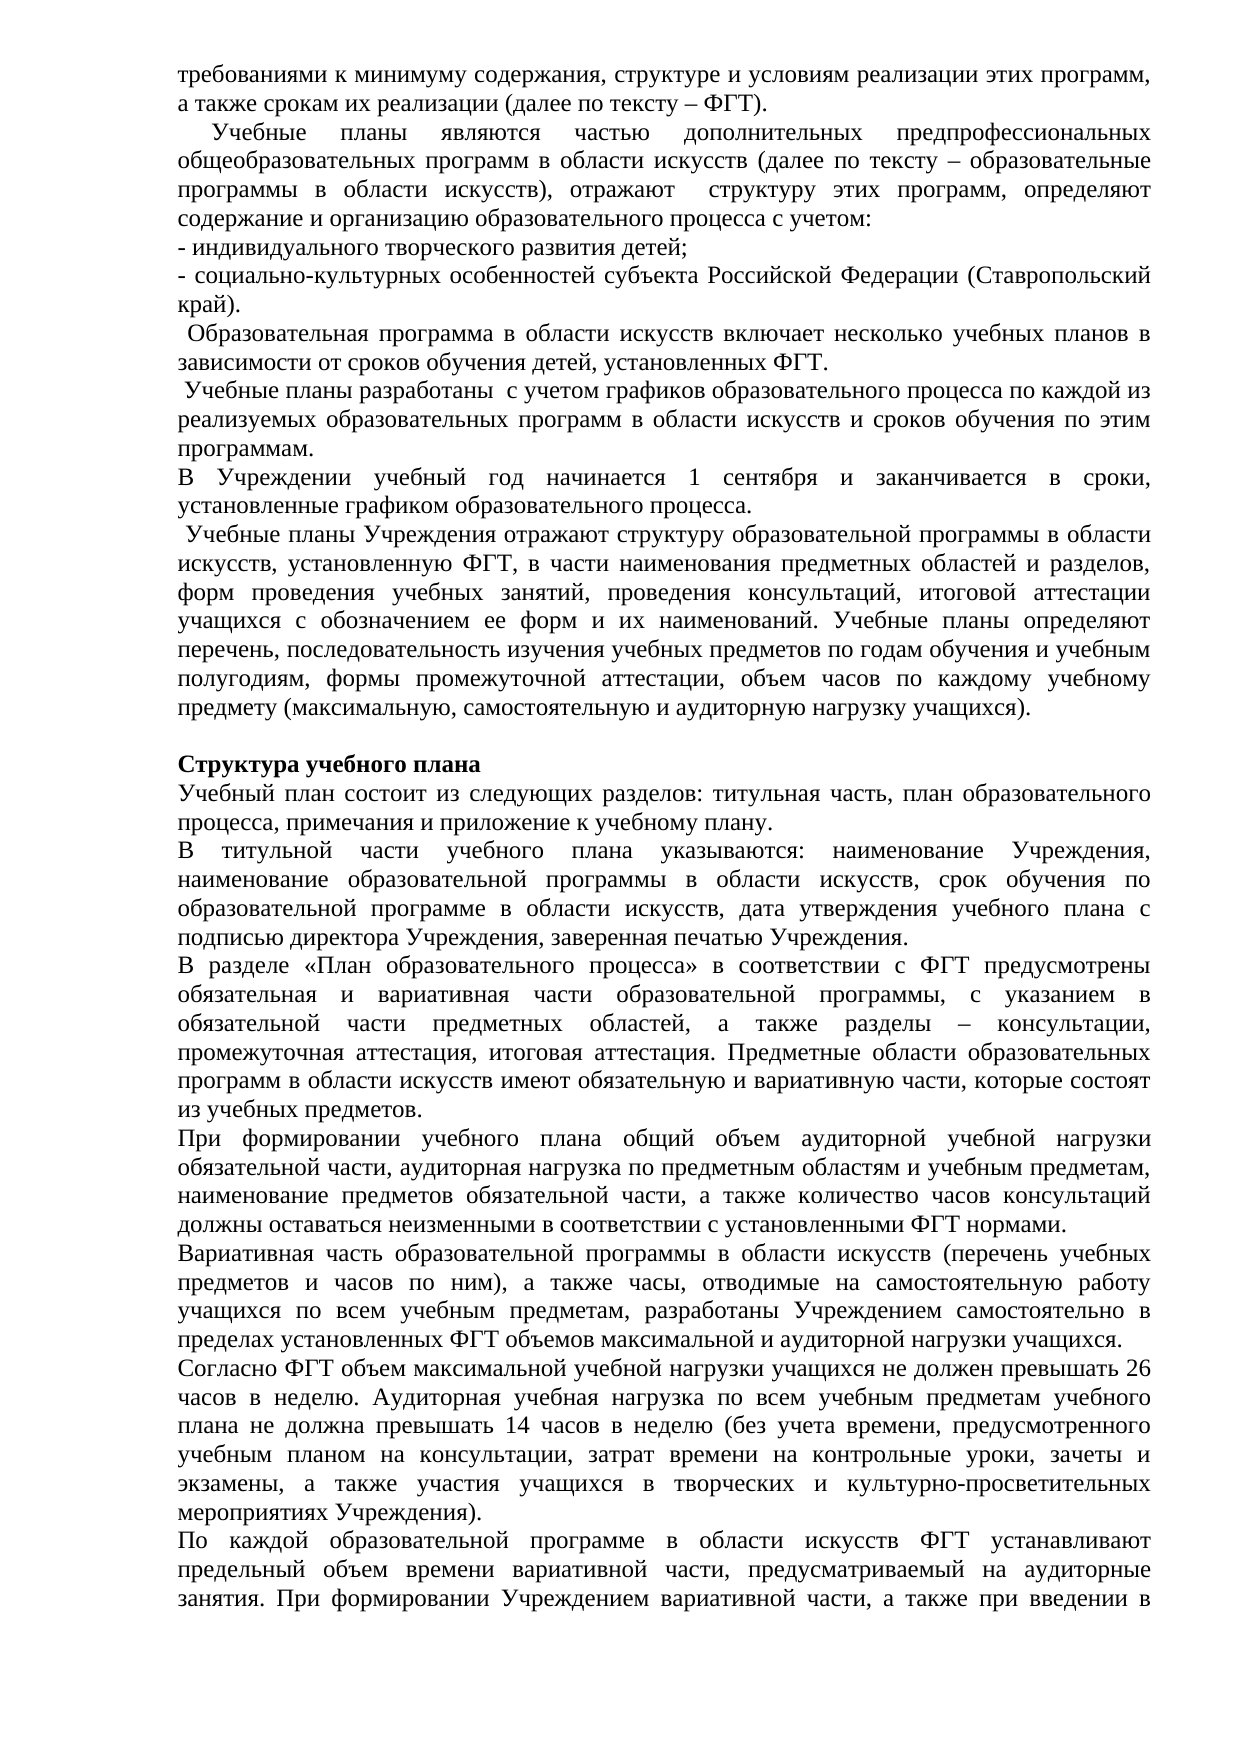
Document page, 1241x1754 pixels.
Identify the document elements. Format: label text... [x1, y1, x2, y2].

text В Учреждении учебный год начинается 1 сентября и заканчивается в сроки, установленные графиком образовательного процесса. [177, 462, 1152, 519]
text Учебные планы Учреждения отражают структуру образовательной программы в области искусств, установленную ФГТ, в части наименования предметных областей и разделов, форм проведения учебных занятий, проведения консультаций, итоговой аттестации учащихся с обозначением ее форм и их наименований. Учебные планы определяют перечень, последовательность изучения учебных предметов по годам обучения и учебным полугодиям, формы промежуточной аттестации, объем часов по каждому учебному предмету (максимальную, самостоятельную и аудиторную нагрузку учащихся). [177, 519, 1152, 720]
text Согласно ФГТ объем максимальной учебной нагрузки учащихся не должен превышать 26 часов в неделю. Аудиторная учебная нагрузка по всем учебным предметам учебного плана не должна превышать 14 часов в неделю (без учета времени, предусмотренного учебным планом на консультации, затрат времени на контрольные уроки, зачеты и экзамены, а также участия учащихся в творческих и культурно-просветительных мероприятиях Учреждения). [177, 1353, 1152, 1525]
text Учебные планы являются частью дополнительных предпрофессиональных общеобразовательных программ в области искусств (далее по тексту – образовательные программы в области искусств), отражают структуру этих программ, определяют содержание и организацию образовательного процесса с учетом: [177, 117, 1152, 232]
text Вариативная часть образовательной программы в области искусств (перечень учебных предметов и часов по ним), а также часы, отводимые на самостоятельную работу учащихся по всем учебным предметам, разработаны Учреждением самостоятельно в пределах установленных ФГТ объемов максимальной и аудиторной нагрузки учащихся. [177, 1238, 1152, 1353]
text - индивидуального творческого развития детей; [177, 232, 1152, 260]
text Структура учебного плана [177, 749, 1152, 778]
text В титульной части учебного плана указываются: наименование Учреждения, наименование образовательной программы в области искусств, срок обучения по образовательной программе в области искусств, дата утверждения учебного плана с подписью директора Учреждения, заверенная печатью Учреждения. [177, 835, 1152, 950]
text Учебные планы разработаны с учетом графиков образовательного процесса по каждой из реализуемых образовательных программ в области искусств и сроков обучения по этим программам. [177, 375, 1152, 462]
text При формировании учебного плана общий объем аудиторной учебной нагрузки обязательной части, аудиторная нагрузка по предметным областям и учебным предметам, наименование предметов обязательной части, а также количество часов консультаций должны оставаться неизменными в соответствии с установленными ФГТ нормами. [177, 1123, 1152, 1238]
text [177, 1525, 1152, 1612]
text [177, 59, 1152, 117]
text Образовательная программа в области искусств включает несколько учебных планов в зависимости от сроков обучения детей, установленных ФГТ. [177, 318, 1152, 375]
text В разделе «План образовательного процесса» в соответствии с ФГТ предусмотрены обязательная и вариативная части образовательной программы, с указанием в обязательной части предметных областей, а также разделы – консультации, промежуточная аттестация, итоговая аттестация. Предметные области образовательных программ в области искусств имеют обязательную и вариативную части, которые состоят из учебных предметов. [177, 950, 1152, 1123]
text Учебный план состоит из следующих разделов: титульная часть, план образовательного процесса, примечания и приложение к учебному плану. [177, 778, 1152, 835]
text - социально-культурных особенностей субъекта Российской Федерации (Ставропольский край). [177, 260, 1152, 318]
